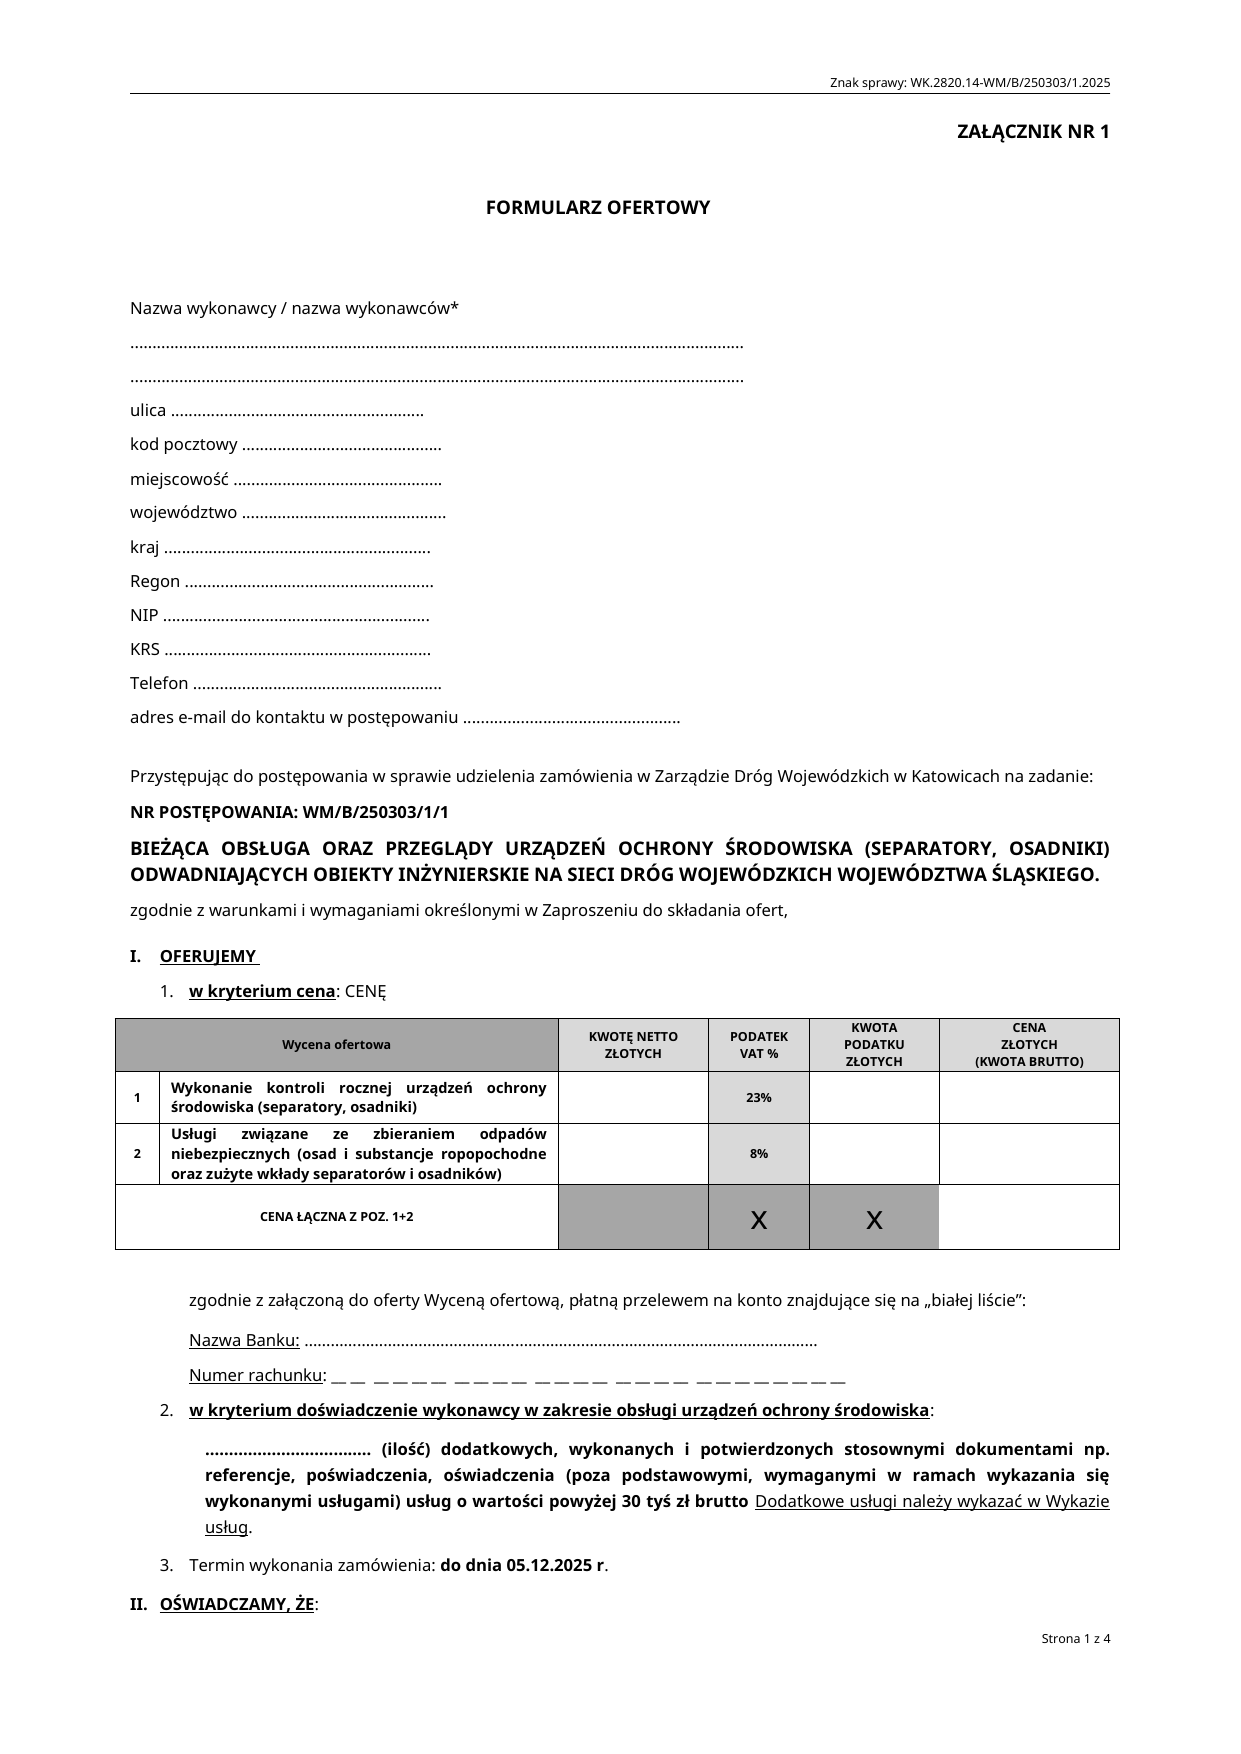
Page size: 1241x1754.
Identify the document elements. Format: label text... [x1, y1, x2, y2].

table_cell [810, 1124, 939, 1184]
text Telefon ........................................................ [130, 671, 1110, 694]
text ZAŁĄCZNIK NR 1 [130, 118, 1110, 144]
table_cell x [810, 1185, 939, 1249]
text FORMULARZ OFERTOWY [86, 195, 1110, 220]
text Nazwa Banku: ……………………………………………………………………………………………………… [189, 1328, 1110, 1351]
table_cell 2 [116, 1124, 159, 1184]
table_cell x [709, 1185, 809, 1249]
text ulica ......................................................... [130, 399, 1110, 422]
text BIEŻĄCA OBSŁUGA ORAZ PRZEGLĄDY URZĄDZEŃ OCHRONY ŚRODOWISKA (SEPARATORY, OSADNIKI) ODWADNIAJĄCYCH OBIEKTY INŻYNIERSKIE NA SIECI DRÓG WOJEWÓDZKICH WOJEWÓDZTWA ŚLĄSKIEGO. [130, 836, 1110, 887]
text zgodnie z załączoną do oferty Wyceną ofertową, płatną przelewem na konto znajdujące się na „białej liście”: [189, 1288, 1110, 1311]
list OFERUJEMY [130, 944, 1110, 967]
text NR POSTĘPOWANIA: WM/B/250303/1/1 [130, 800, 1110, 823]
table_cell 1 [116, 1072, 159, 1123]
text .......................................................................................................................................... [130, 365, 1110, 388]
list Termin wykonania zamówienia: do dnia 05.12.2025 r. [159, 1554, 1110, 1577]
list w kryterium cena: CENĘ [159, 980, 1110, 1002]
text zgodnie z warunkami i wymaganiami określonymi w Zaproszeniu do składania ofert, [130, 899, 1110, 922]
text Regon ........................................................ [130, 569, 1110, 592]
text województwo .............................................. [130, 501, 1110, 524]
text Przystępując do postępowania w sprawie udzielenia zamówienia w Zarządzie Dróg Wojewódzkich w Katowicach na zadanie: [130, 765, 1110, 788]
table_header PODATEK VAT % [709, 1019, 809, 1071]
table_header CENA ZŁOTYCH (KWOTA BRUTTO) [940, 1019, 1119, 1071]
text ..…..................................................................................................................................... [130, 331, 1110, 353]
list w kryterium doświadczenie wykonawcy w zakresie obsługi urządzeń ochrony środowiska: [159, 1399, 1110, 1422]
table_header KWOTĘ NETTO ZŁOTYCH [559, 1019, 708, 1071]
table_cell Wykonanie kontroli rocznej urządzeń ochrony środowiska (separatory, osadniki) [160, 1072, 558, 1123]
text adres e-mail do kontaktu w postępowaniu ................................................. [130, 706, 1110, 728]
table_cell [940, 1072, 1119, 1123]
table_header KWOTA PODATKU ZŁOTYCH [810, 1019, 939, 1071]
text kraj ............................................................ [130, 535, 1110, 558]
text KRS ............................................................ [130, 637, 1110, 660]
text Numer rachunku: __ __ __ __ __ __ __ __ __ __ __ __ __ __ __ __ __ __ __ __ __ __ __ __ __ __ [189, 1364, 1110, 1386]
list OŚWIADCZAMY, ŻE: [130, 1593, 1110, 1615]
text Nazwa wykonawcy / nazwa wykonawców* [130, 297, 1110, 319]
text NIP ............................................................ [130, 603, 1110, 626]
table_header Wycena ofertowa [116, 1019, 558, 1071]
table_cell CENA ŁĄCZNA Z POZ. 1+2 [116, 1185, 558, 1249]
table_cell [939, 1185, 1119, 1249]
text miejscowość ............................................... [130, 467, 1110, 490]
list …………………………….. (ilość) dodatkowych, wykonanych i potwierdzonych stosownymi dokumentami np. referencje, poświadczenia, oświadczenia (poza podstawowymi, wymaganymi w ramach wykazania się wykonanymi usługami) usług o wartości powyżej 30 tyś zł brutto Dodatkowe usługi należy wykazać w Wykazie usług. [205, 1437, 1110, 1538]
table_cell [559, 1185, 708, 1249]
table_cell [940, 1124, 1119, 1184]
table_cell [559, 1072, 708, 1123]
table_cell Usługi związane ze zbieraniem odpadów niebezpiecznych (osad i substancje ropopochodne oraz zużyte wkłady separatorów i osadników) [160, 1124, 558, 1184]
text kod pocztowy ............................................. [130, 433, 1110, 456]
table_cell [559, 1124, 708, 1184]
table_cell 8% [709, 1124, 809, 1184]
table_cell 23% [709, 1072, 809, 1123]
table_cell [810, 1072, 939, 1123]
